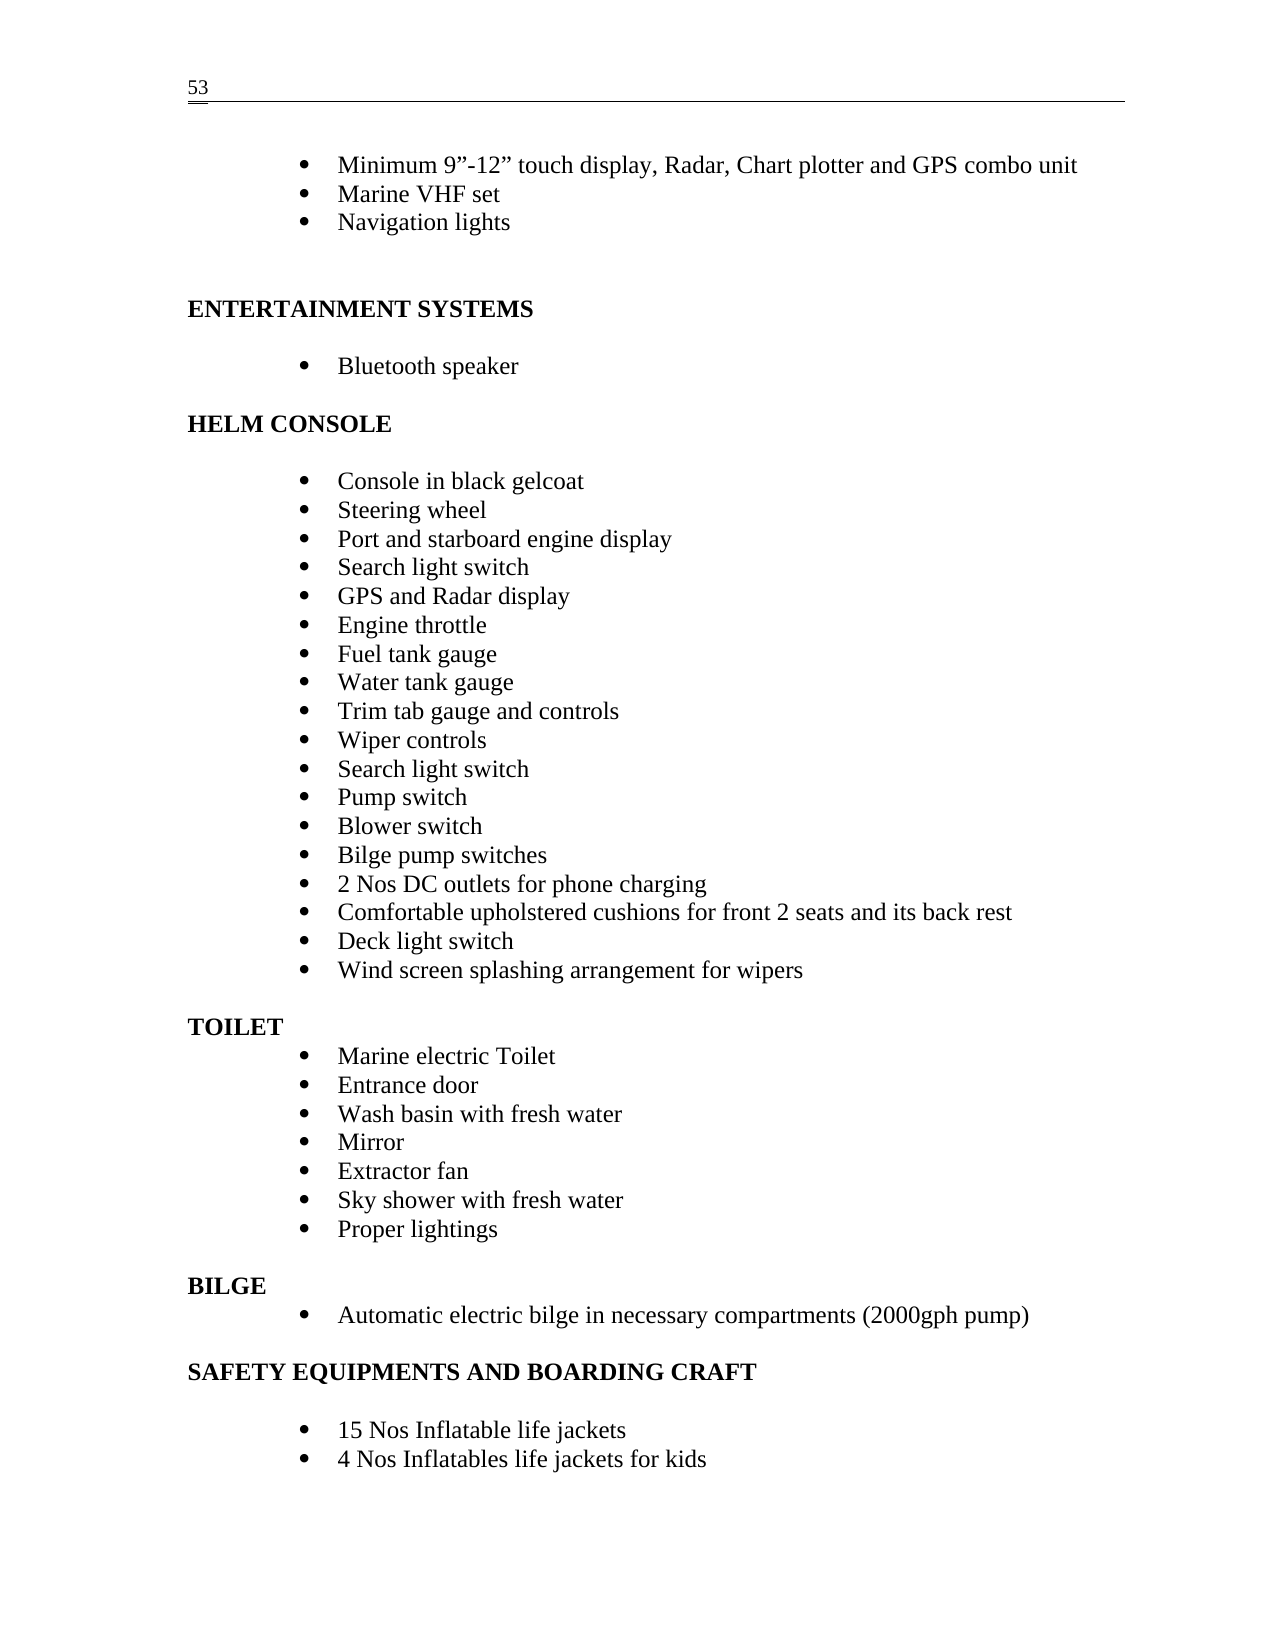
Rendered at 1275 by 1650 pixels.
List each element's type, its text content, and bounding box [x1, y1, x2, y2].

list 15 Nos Inflatable life jackets [300, 1415, 1125, 1444]
list Bilge pump switches [300, 840, 1125, 869]
list Extractor fan [300, 1156, 1125, 1185]
list Pump switch [300, 782, 1125, 811]
text ENTERTAINMENT SYSTEMS [187, 294, 1125, 322]
list Sky shower with fresh water [300, 1185, 1125, 1214]
list Entrance door [300, 1070, 1125, 1099]
text BILGE [187, 1271, 1125, 1300]
list Search light switch [300, 552, 1125, 581]
list Wash basin with fresh water [300, 1099, 1125, 1127]
list Bluetooth speaker [262, 351, 1125, 380]
list Automatic electric bilge in necessary compartments (2000gph pump) [300, 1300, 1125, 1329]
list Marine VHF set [300, 179, 1125, 207]
text TOILET [187, 1012, 1125, 1041]
list Mirror [300, 1127, 1125, 1156]
list Engine throttle [300, 610, 1125, 639]
text HELM CONSOLE [187, 409, 1125, 437]
list Blower switch [300, 811, 1125, 840]
list Wind screen splashing arrangement for wipers [300, 955, 1125, 984]
list Minimum 9”-12” touch display, Radar, Chart plotter and GPS combo unit [300, 150, 1125, 179]
list GPS and Radar display [300, 581, 1125, 610]
list Proper lightings [300, 1214, 1125, 1242]
list Console in black gelcoat [300, 466, 1125, 495]
list Port and starboard engine display [300, 524, 1125, 552]
list Marine electric Toilet [300, 1041, 1125, 1070]
list 2 Nos DC outlets for phone charging [300, 869, 1125, 897]
list Water tank gauge [300, 667, 1125, 696]
list Comfortable upholstered cushions for front 2 seats and its back rest [300, 897, 1125, 926]
list Fuel tank gauge [300, 639, 1125, 667]
list Deck light switch [300, 926, 1125, 955]
list Steering wheel [300, 495, 1125, 524]
list Trim tab gauge and controls [300, 696, 1125, 725]
list Navigation lights [300, 207, 1125, 236]
text SAFETY EQUIPMENTS AND BOARDING CRAFT [187, 1357, 1125, 1386]
list 4 Nos Inflatables life jackets for kids [300, 1444, 1125, 1472]
list Wiper controls [300, 725, 1125, 754]
list Search light switch [300, 754, 1125, 782]
